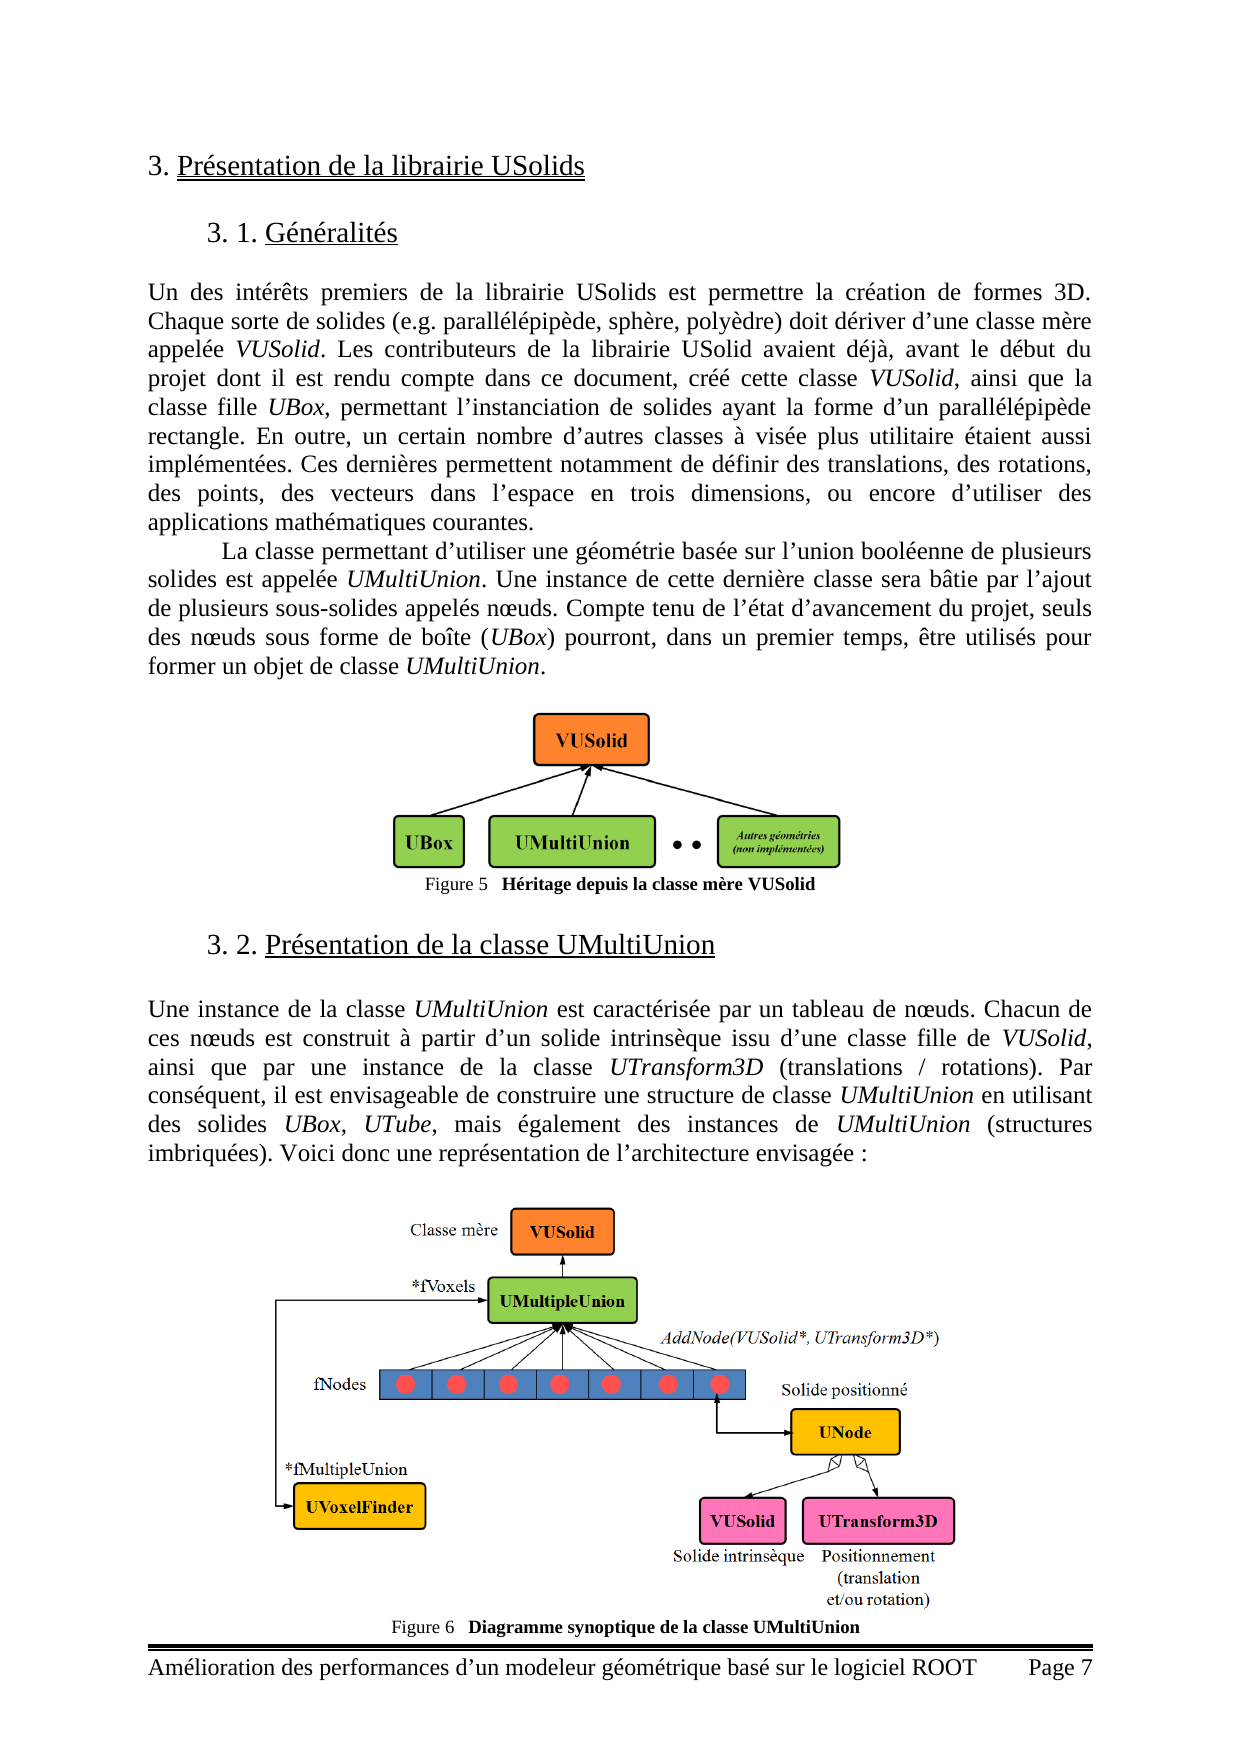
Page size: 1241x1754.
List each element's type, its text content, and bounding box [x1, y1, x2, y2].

text Présentation de la librairie USolids [148, 148, 1093, 181]
text La classe permettant d’utiliser une géométrie basée sur l’union booléenne de plusieurs solides est appelée UMultiUnion. Une instance de cette dernière classe sera bâtie par l’ajout de plusieurs sous-solides appelés nœuds. Compte tenu de l’état d’avancement du projet, seuls des nœuds sous forme de boîte (UBox) pourront, dans un premier temps, être utilisés pour former un objet de classe UMultiUnion. [148, 536, 1093, 679]
text Un des intérêts premiers de la librairie USolids est permettre la création de formes 3D. Chaque sorte de solides (e.g. parallélépipède, sphère, polyèdre) doit dériver d’une classe mère appelée VUSolid. Les contributeurs de la librairie USolid avaient déjà, avant le début du projet dont il est rendu compte dans ce document, créé cette classe VUSolid, ainsi que la classe fille UBox, permettant l’instanciation de solides ayant la forme d’un parallélépipède rectangle. En outre, un certain nombre d’autres classes à visée plus utilitaire étaient aussi implémentées. Ces dernières permettent notamment de définir des translations, des rotations, des points, des vecteurs dans l’espace en trois dimensions, ou encore d’utiliser des applications mathématiques courantes. [148, 277, 1093, 536]
picture [253, 1193, 998, 1614]
picture [387, 708, 853, 873]
text Présentation de la classe UMultiUnion [148, 927, 1093, 961]
text Figure 5 Héritage depuis la classe mère VUSolid [148, 873, 1093, 894]
text Une instance de la classe UMultiUnion est caractérisée par un tableau de nœuds. Chacun de ces nœuds est construit à partir d’un solide intrinsèque issu d’une classe fille de VUSolid, ainsi que par une instance de la classe UTransform3D (translations / rotations). Par conséquent, il est envisageable de construire une structure de classe UMultiUnion en utilisant des solides UBox, UTube, mais également des instances de UMultiUnion (structures imbriquées). Voici donc une représentation de l’architecture envisagée : [148, 994, 1093, 1167]
text Généralités [148, 215, 1093, 248]
